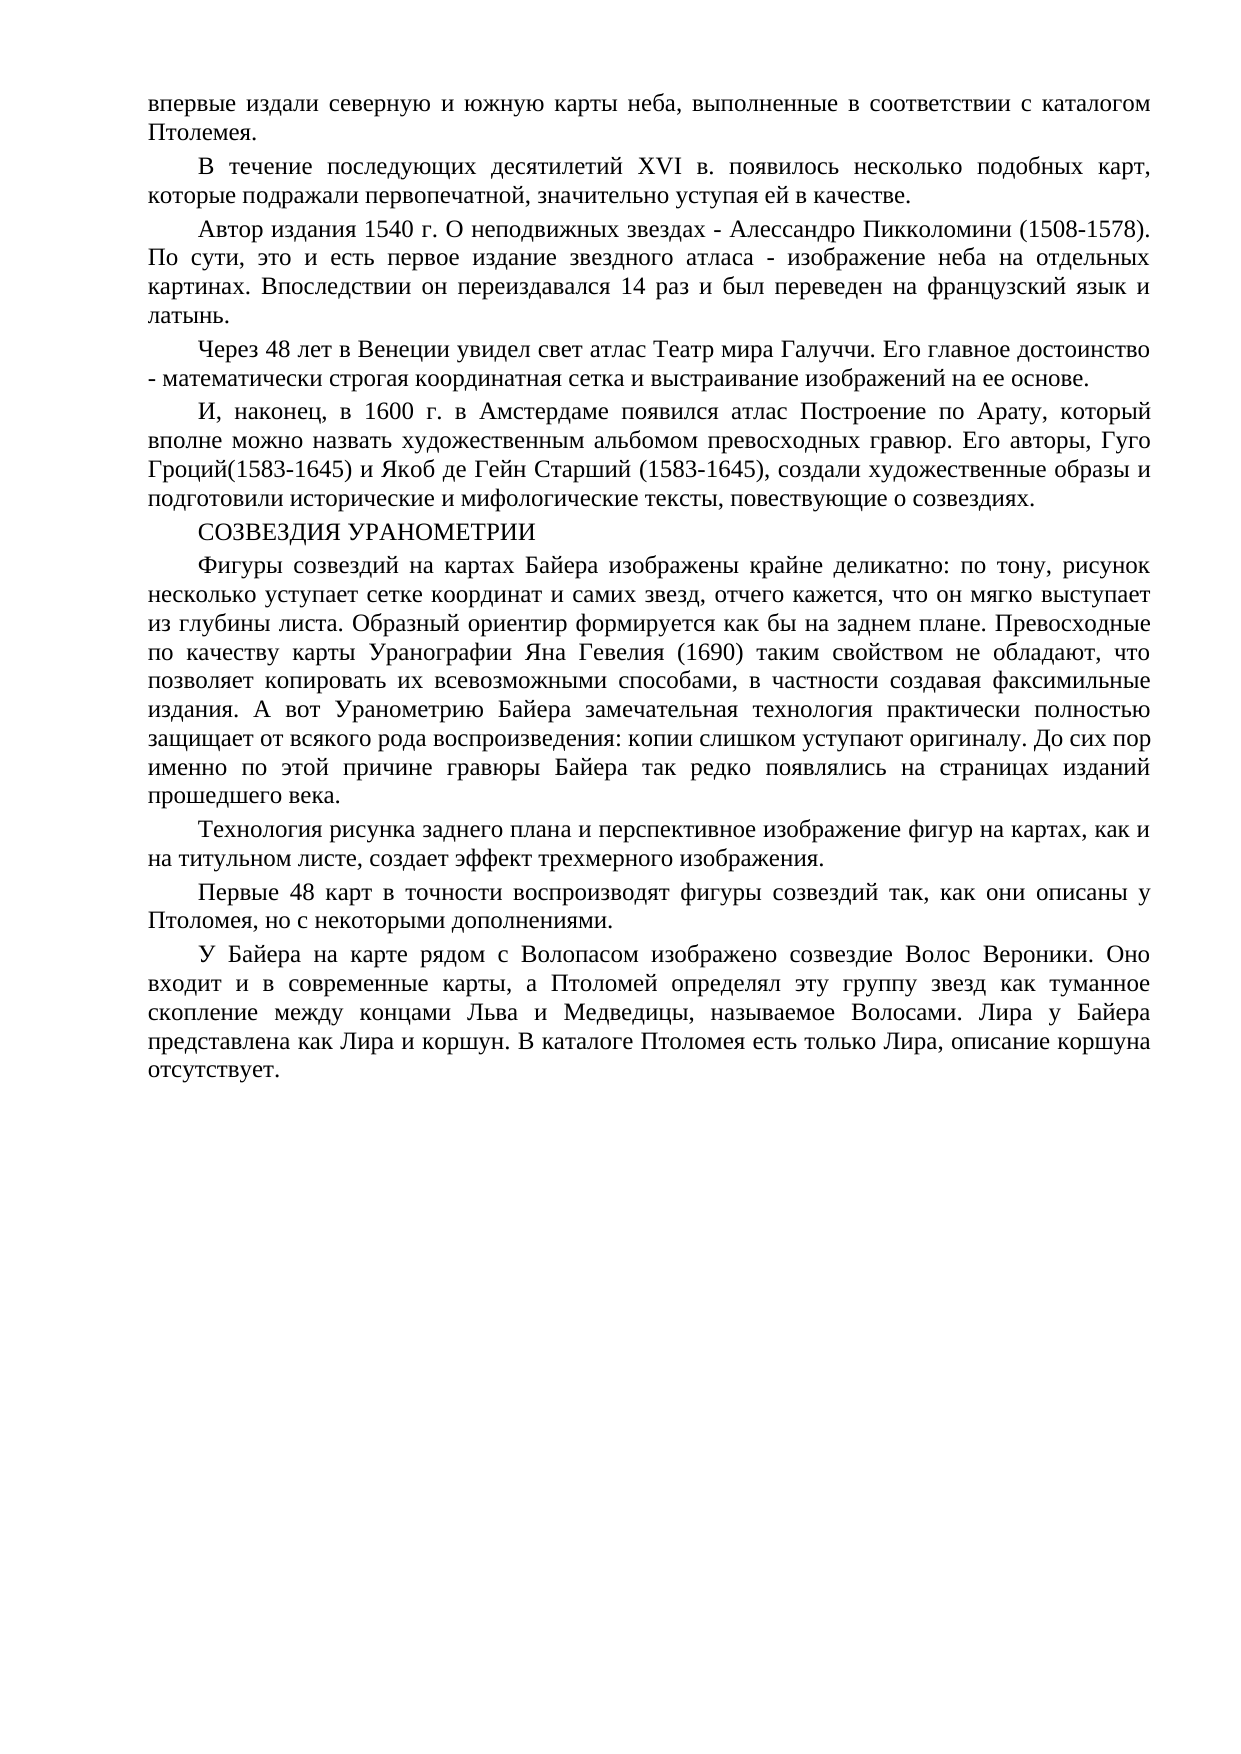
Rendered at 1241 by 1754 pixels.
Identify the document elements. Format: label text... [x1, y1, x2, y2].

text У Байера на карте рядом с Волопасом изображено созвездие Волос Вероники. Оно входит и в современные карты, а Птоломей определял эту группу звезд как туманное скопление между концами Льва и Медведицы, называемое Волосами. Лира у Байера представлена как Лира и коршун. В каталоге Птоломея есть только Лира, описание коршуна отсутствует. [148, 939, 1152, 1083]
text Технология рисунка заднего плана и перспективное изображение фигур на картах, как и на титульном листе, создает эффект трехмерного изображения. [148, 814, 1152, 872]
text И, наконец, в 1600 г. в Амстердаме появился атлас Построение по Арату, который вполне можно назвать художественным альбомом превосходных гравюр. Его авторы, Гуго Гроций(1583-1645) и Якоб де Гейн Старший (1583-1645), создали художественные образы и подготовили исторические и мифологические тексты, повествующие о созвездиях. [148, 396, 1152, 511]
text Автор издания 1540 г. О неподвижных звездах - Алессандро Пикколомини (1508-1578). По сути, это и есть первое издание звездного атласа - изображение неба на отдельных картинах. Впоследствии он переиздавался 14 раз и был переведен на французский язык и латынь. [148, 214, 1152, 329]
text Фигуры созвездий на картах Байера изображены крайне деликатно: по тону, рисунок несколько уступает сетке координат и самих звезд, отчего кажется, что он мягко выступает из глубины листа. Образный ориентир формируется как бы на заднем плане. Превосходные по качеству карты Уранографии Яна Гевелия (1690) таким свойством не обладают, что позволяет копировать их всевозможными способами, в частности создавая факсимильные издания. А вот Уранометрию Байера замечательная технология практически полностью защищает от всякого рода воспроизведения: копии слишком уступают оригиналу. До сих пор именно по этой причине гравюры Байера так редко появлялись на страницах изданий прошедшего века. [148, 550, 1152, 809]
text Через 48 лет в Венеции увидел свет атлас Театр мира Галуччи. Его главное достоинство - математически строгая координатная сетка и выстраивание изображений на ее основе. [148, 334, 1152, 391]
text В течение последующих десятилетий XVI в. появилось несколько подобных карт, которые подражали первопечатной, значительно уступая ей в качестве. [148, 151, 1152, 209]
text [148, 88, 1152, 146]
text СОЗВЕЗДИЯ УРАНОМЕТРИИ [148, 517, 1152, 545]
text Первые 48 карт в точности воспроизводят фигуры созвездий так, как они описаны у Птоломея, но с некоторыми дополнениями. [148, 877, 1152, 934]
